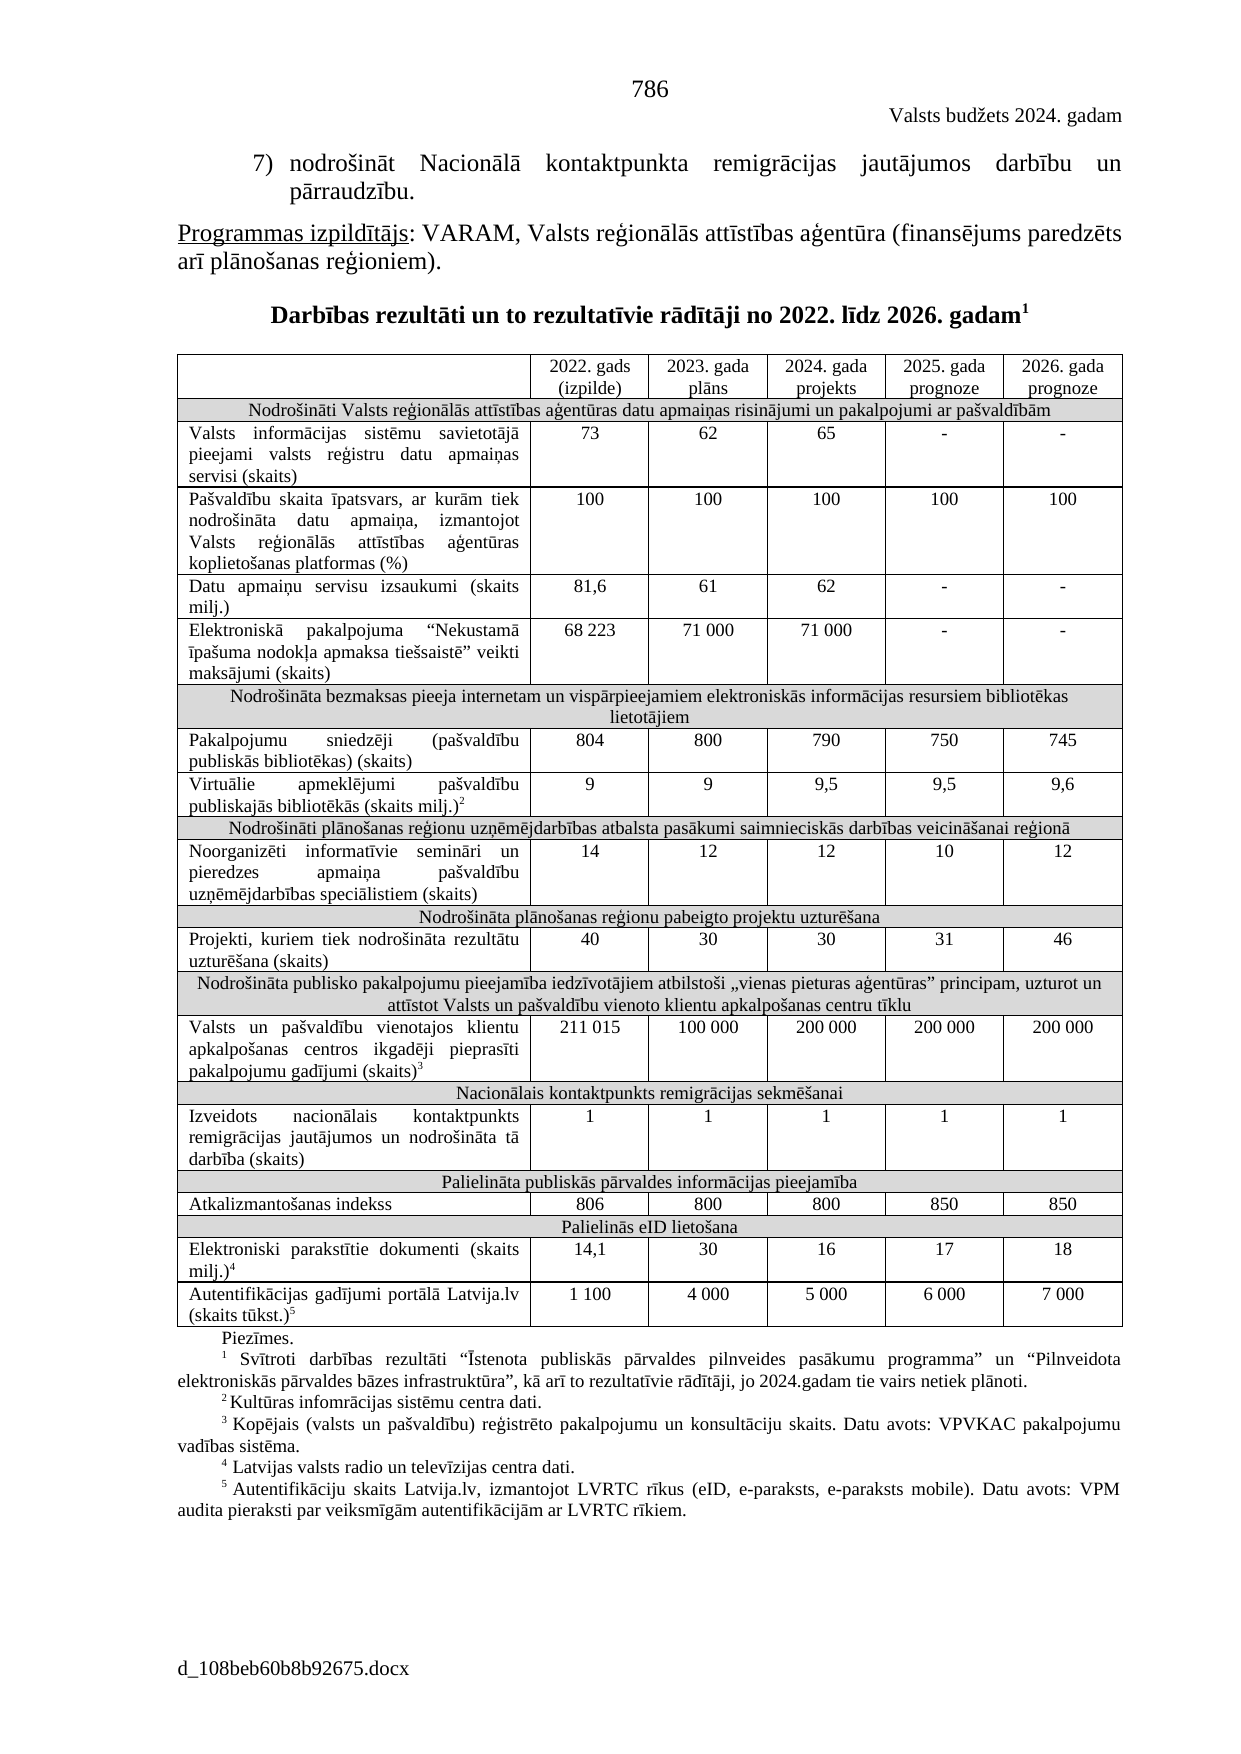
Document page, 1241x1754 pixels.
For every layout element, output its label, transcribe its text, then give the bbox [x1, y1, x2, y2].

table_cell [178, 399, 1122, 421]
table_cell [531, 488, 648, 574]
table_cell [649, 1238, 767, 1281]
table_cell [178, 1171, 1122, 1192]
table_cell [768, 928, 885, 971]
text 2 Kultūras infomrācijas sistēmu centra dati. [177, 1391, 1122, 1413]
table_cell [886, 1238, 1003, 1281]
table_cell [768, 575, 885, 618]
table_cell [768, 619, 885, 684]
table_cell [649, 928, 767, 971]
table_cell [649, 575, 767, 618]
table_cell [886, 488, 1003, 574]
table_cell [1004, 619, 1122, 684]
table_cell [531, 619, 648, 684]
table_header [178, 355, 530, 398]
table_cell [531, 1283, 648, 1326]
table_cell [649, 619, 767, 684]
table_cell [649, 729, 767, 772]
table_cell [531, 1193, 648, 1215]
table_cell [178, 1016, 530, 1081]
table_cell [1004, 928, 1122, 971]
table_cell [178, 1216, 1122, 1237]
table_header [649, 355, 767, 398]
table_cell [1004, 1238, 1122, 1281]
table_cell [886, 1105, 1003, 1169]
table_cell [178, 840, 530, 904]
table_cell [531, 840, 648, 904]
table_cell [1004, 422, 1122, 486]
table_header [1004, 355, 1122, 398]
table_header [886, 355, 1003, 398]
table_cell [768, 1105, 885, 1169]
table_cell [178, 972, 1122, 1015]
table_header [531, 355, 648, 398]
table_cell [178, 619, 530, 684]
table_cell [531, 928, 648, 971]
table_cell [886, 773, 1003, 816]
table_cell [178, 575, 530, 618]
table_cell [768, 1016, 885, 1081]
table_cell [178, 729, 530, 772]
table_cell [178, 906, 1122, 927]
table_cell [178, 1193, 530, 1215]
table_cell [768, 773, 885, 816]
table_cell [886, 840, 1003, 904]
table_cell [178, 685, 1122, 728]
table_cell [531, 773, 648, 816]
text 3 Kopējais (valsts un pašvaldību) reģistrēto pakalpojumu un konsultāciju skaits. Datu avots: VPVKAC pakalpojumu vadības sistēma. [177, 1413, 1122, 1456]
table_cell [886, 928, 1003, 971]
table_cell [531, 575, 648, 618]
text Programmas izpildītājs: VARAM, Valsts reģionālās attīstības aģentūra (finansējums paredzēts arī plānošanas reģioniem). [177, 218, 1122, 275]
list nodrošināt Nacionālā kontaktpunkta remigrācijas jautājumos darbību un pārraudzību. [252, 148, 1122, 205]
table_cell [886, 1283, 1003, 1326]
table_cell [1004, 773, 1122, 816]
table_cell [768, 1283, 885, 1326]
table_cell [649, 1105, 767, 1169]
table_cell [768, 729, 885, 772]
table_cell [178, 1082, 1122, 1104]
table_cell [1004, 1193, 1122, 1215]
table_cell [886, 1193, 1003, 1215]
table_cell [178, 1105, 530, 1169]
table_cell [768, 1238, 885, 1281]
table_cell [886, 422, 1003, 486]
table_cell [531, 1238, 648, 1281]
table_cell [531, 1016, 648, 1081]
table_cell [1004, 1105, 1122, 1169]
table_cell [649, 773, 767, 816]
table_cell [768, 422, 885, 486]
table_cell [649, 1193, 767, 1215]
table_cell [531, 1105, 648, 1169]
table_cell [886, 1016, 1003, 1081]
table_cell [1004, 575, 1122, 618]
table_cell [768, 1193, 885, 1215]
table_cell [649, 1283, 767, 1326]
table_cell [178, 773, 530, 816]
text Piezīmes. [177, 1327, 1122, 1348]
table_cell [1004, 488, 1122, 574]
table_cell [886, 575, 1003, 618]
text Darbības rezultāti un to rezultatīvie rādītāji no 2022. līdz 2026. gadam1 [177, 300, 1122, 329]
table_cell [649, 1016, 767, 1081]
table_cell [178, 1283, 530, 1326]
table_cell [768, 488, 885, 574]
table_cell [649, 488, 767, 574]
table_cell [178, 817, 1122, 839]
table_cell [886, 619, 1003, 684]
text 1 Svītroti darbības rezultāti “Īstenota publiskās pārvaldes pilnveides pasākumu programma” un “Pilnveidota elektroniskās pārvaldes bāzes infrastruktūra”, kā arī to rezultatīvie rādītāji, jo 2024.gadam tie vairs netiek plānoti. [177, 1348, 1122, 1391]
text 4 Latvijas valsts radio un televīzijas centra dati. [177, 1456, 1122, 1478]
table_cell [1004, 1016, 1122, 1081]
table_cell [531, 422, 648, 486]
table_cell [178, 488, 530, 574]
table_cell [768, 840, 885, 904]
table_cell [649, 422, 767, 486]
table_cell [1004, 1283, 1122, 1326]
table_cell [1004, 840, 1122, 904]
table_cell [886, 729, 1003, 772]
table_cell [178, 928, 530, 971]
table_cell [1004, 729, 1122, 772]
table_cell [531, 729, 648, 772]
text 5 Autentifikāciju skaits Latvija.lv, izmantojot LVRTC rīkus (eID, e-paraksts, e-paraksts mobile). Datu avots: VPM audita pieraksti par veiksmīgām autentifikācijām ar LVRTC rīkiem. [177, 1478, 1122, 1521]
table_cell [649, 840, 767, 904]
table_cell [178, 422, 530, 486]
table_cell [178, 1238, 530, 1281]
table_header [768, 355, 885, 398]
